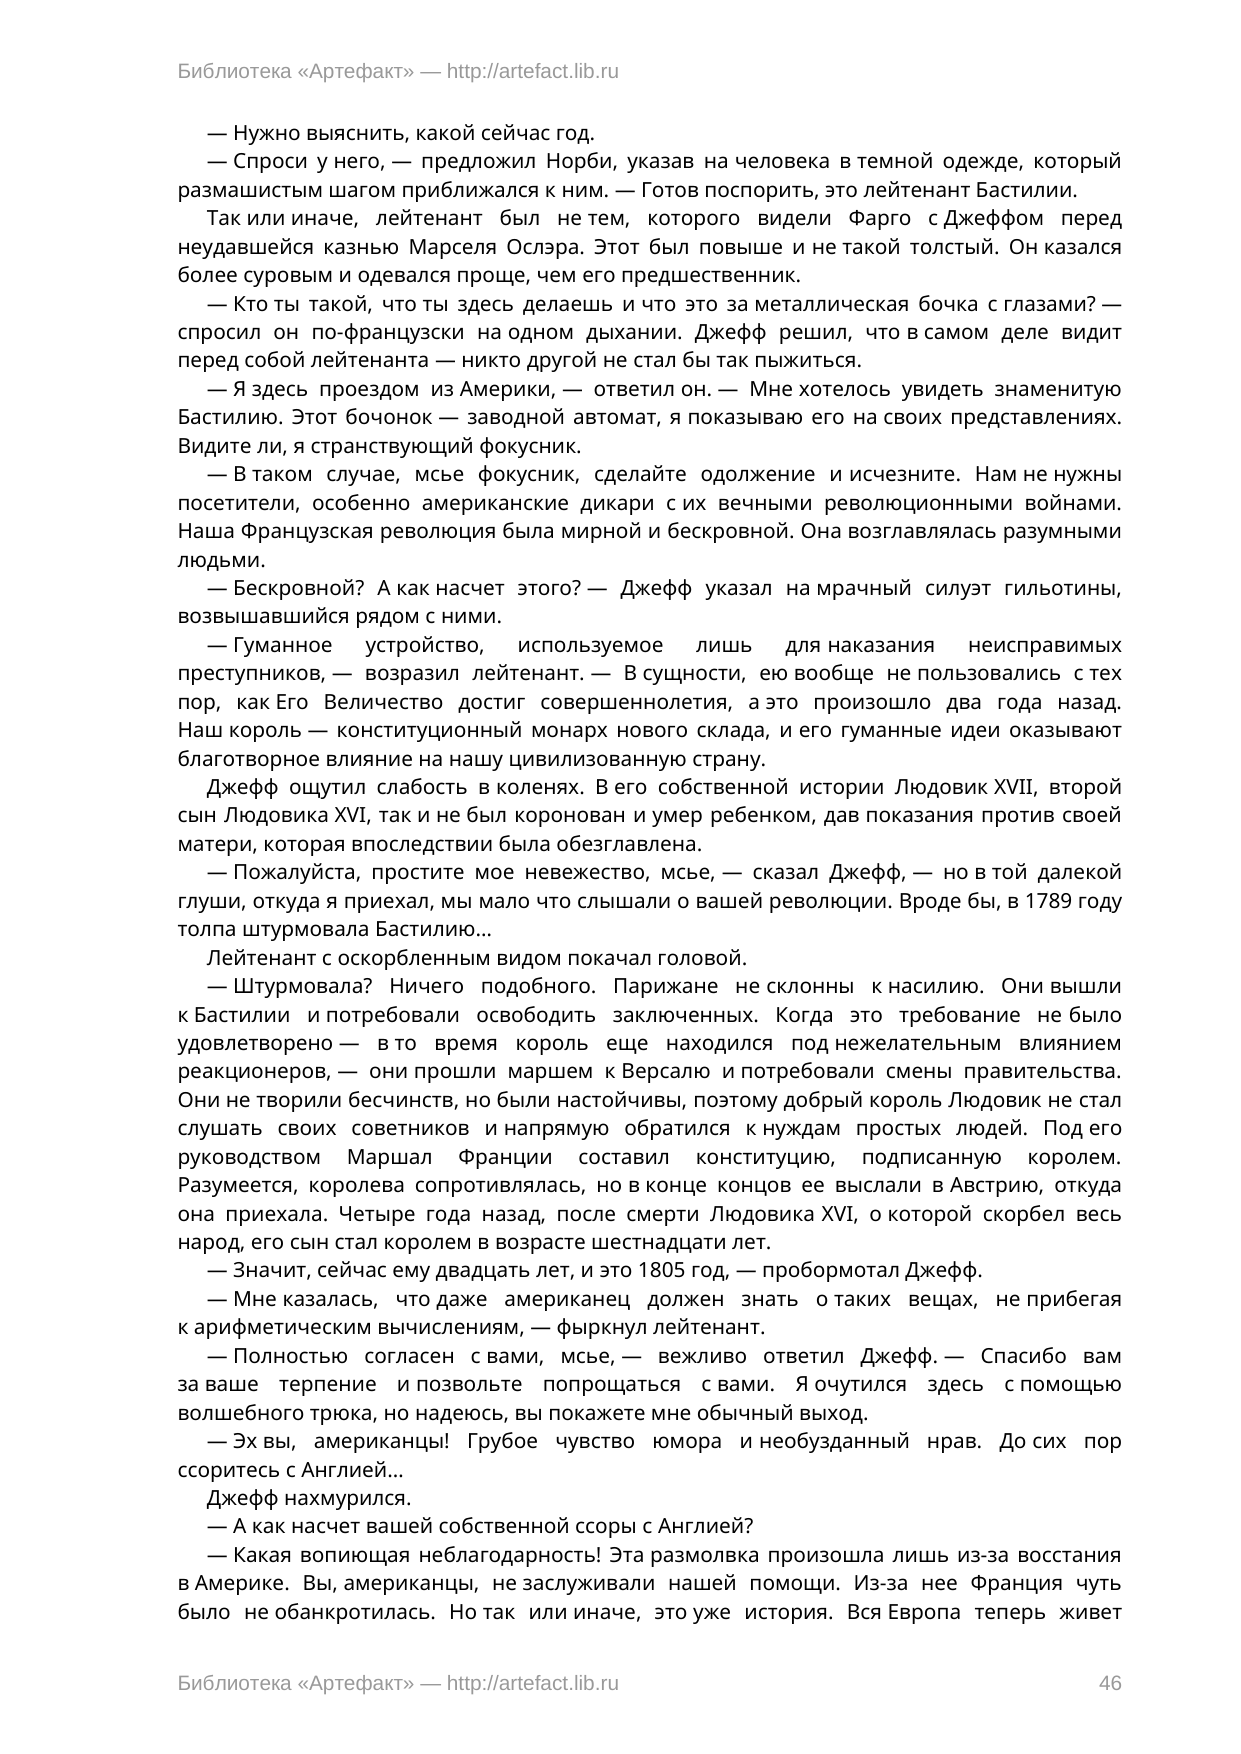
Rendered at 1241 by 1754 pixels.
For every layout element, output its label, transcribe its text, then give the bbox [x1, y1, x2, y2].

text — Я здесь проездом из Америки, — ответил он. — Мне хотелось увидеть знаменитую Бастилию. Этот бочонок — заводной автомат, я показываю его на своих представлениях. Видите ли, я странствующий фокусник. [177, 374, 1122, 459]
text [177, 1540, 1122, 1625]
text — А как насчет вашей собственной ссоры с Англией? [177, 1512, 1122, 1540]
text — Штурмовала? Ничего подобного. Парижане не склонны к насилию. Они вышли к Бастилии и потребовали освободить заключенных. Когда это требование не было удовлетворено — в то время король еще находился под нежелательным влиянием реакционеров, — они прошли маршем к Версалю и потребовали смены правительства. Они не творили бесчинств, но были настойчивы, поэтому добрый король Людовик не стал слушать своих советников и напрямую обратился к нуждам простых людей. Под его руководством Маршал Франции составил конституцию, подписанную королем. Разумеется, королева сопротивлялась, но в конце концов ее выслали в Австрию, откуда она приехала. Четыре года назад, после смерти Людовика XVI, о которой скорбел весь народ, его сын стал королем в возрасте шестнадцати лет. [177, 971, 1122, 1256]
text — Эх вы, американцы! Грубое чувство юмора и необузданный нрав. До сих пор ссоритесь с Англией… [177, 1426, 1122, 1483]
text — Гуманное устройство, используемое лишь для наказания неисправимых преступников, — возразил лейтенант. — В сущности, ею вообще не пользовались с тех пор, как Его Величество достиг совершеннолетия, а это произошло два года назад. Наш король — конституционный монарх нового склада, и его гуманные идеи оказывают благотворное влияние на нашу цивилизованную страну. [177, 630, 1122, 772]
text Так или иначе, лейтенант был не тем, которого видели Фарго с Джеффом перед неудавшейся казнью Марселя Ослэра. Этот был повыше и не такой толстый. Он казался более суровым и одевался проще, чем его предшественник. [177, 203, 1122, 289]
text — Значит, сейчас ему двадцать лет, и это 1805 год, — пробормотал Джефф. [177, 1256, 1122, 1284]
text — Кто ты такой, что ты здесь делаешь и что это за металлическая бочка с глазами? — спросил он по-французски на одном дыхании. Джефф решил, что в самом деле видит перед собой лейтенанта — никто другой не стал бы так пыжиться. [177, 289, 1122, 374]
text — Бескровной? А как насчет этого? — Джефф указал на мрачный силуэт гильотины, возвышавшийся рядом с ними. [177, 573, 1122, 630]
text Лейтенант с оскорбленным видом покачал головой. [177, 943, 1122, 971]
text — Полностью согласен с вами, мсье, — вежливо ответил Джефф. — Спасибо вам за ваше терпение и позвольте попрощаться с вами. Я очутился здесь с помощью волшебного трюка, но надеюсь, вы покажете мне обычный выход. [177, 1341, 1122, 1426]
text — Мне казалась, что даже американец должен знать о таких вещах, не прибегая к арифметическим вычислениям, — фыркнул лейтенант. [177, 1284, 1122, 1341]
text Джефф ощутил слабость в коленях. В его собственной истории Людовик XVII, второй сын Людовика XVI, так и не был коронован и умер ребенком, дав показания против своей матери, которая впоследствии была обезглавлена. [177, 772, 1122, 857]
text — В таком случае, мсье фокусник, сделайте одолжение и исчезните. Нам не нужны посетители, особенно американские дикари с их вечными революционными войнами. Наша Французская революция была мирной и бескровной. Она возглавлялась разумными людьми. [177, 459, 1122, 573]
text — Нужно выяснить, какой сейчас год. [177, 118, 1122, 147]
text Джефф нахмурился. [177, 1483, 1122, 1512]
text — Спроси у него, — предложил Норби, указав на человека в темной одежде, который размашистым шагом приближался к ним. — Готов поспорить, это лейтенант Бастилии. [177, 147, 1122, 203]
text — Пожалуйста, простите мое невежество, мсье, — сказал Джефф, — но в той далекой глуши, откуда я приехал, мы мало что слышали о вашей революции. Вроде бы, в 1789 году толпа штурмовала Бастилию… [177, 857, 1122, 943]
